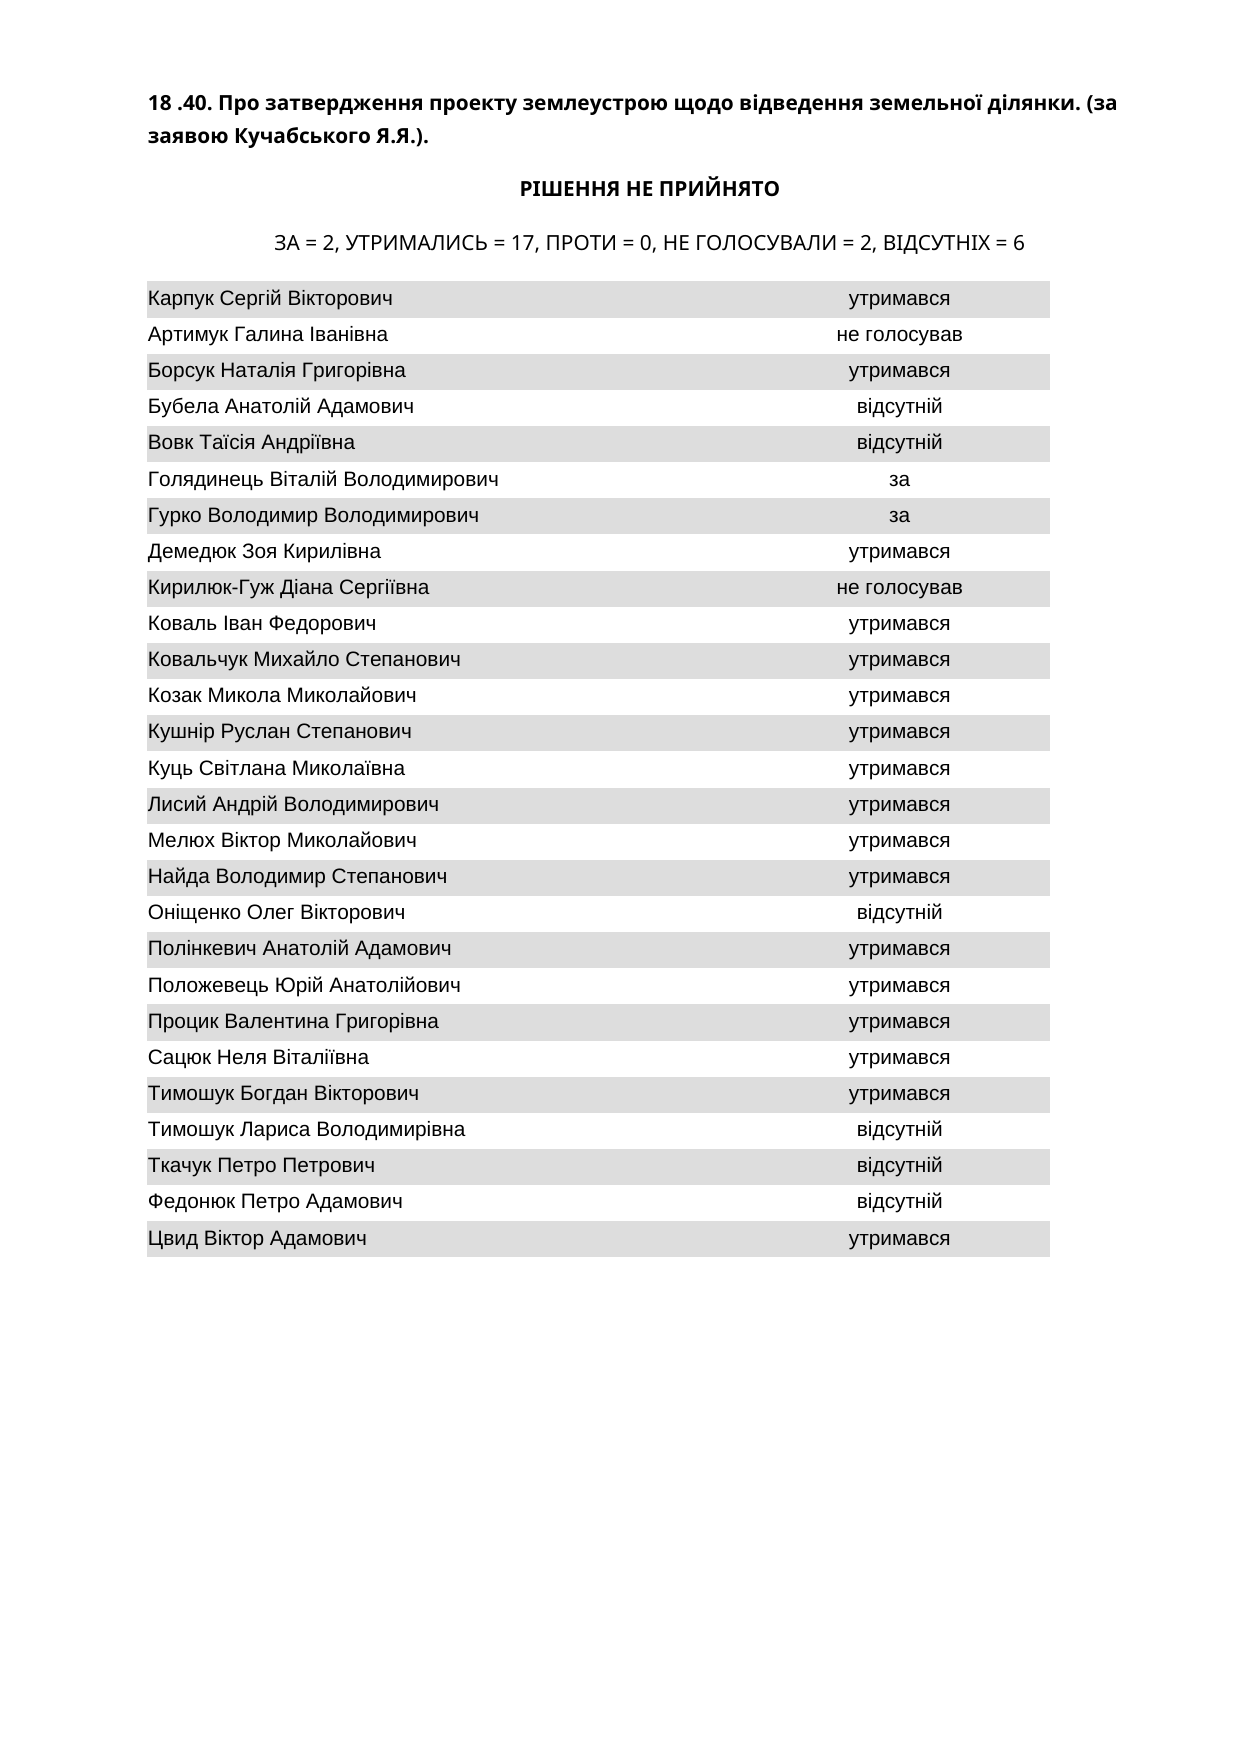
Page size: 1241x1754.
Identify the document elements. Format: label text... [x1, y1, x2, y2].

table_cell утримався [749, 751, 1050, 787]
table_cell Демедюк Зоя Кирилівна [147, 535, 749, 571]
table_cell Кушнір Руслан Степанович [147, 715, 749, 751]
table_cell утримався [749, 643, 1050, 679]
table_cell Вовк Таїсія Андріївна [147, 426, 749, 462]
table_cell утримався [749, 1041, 1050, 1077]
text 18 .40. Про затвердження проекту землеустрою щодо відведення земельної ділянки. (за заявою Кучабського Я.Я.). [148, 88, 1152, 149]
table_cell утримався [749, 788, 1050, 824]
table_cell утримався [749, 860, 1050, 896]
table_cell Ковальчук Михайло Степанович [147, 643, 749, 679]
table_cell Гурко Володимир Володимирович [147, 498, 749, 534]
table_cell Ткачук Петро Петрович [147, 1149, 749, 1185]
table_cell Оніщенко Олег Вікторович [147, 896, 749, 932]
table_cell утримався [749, 1077, 1050, 1113]
table_header утримався [749, 281, 1050, 318]
table_cell утримався [749, 932, 1050, 968]
table_cell утримався [749, 354, 1050, 390]
table_cell відсутній [749, 426, 1050, 462]
table_header Карпук Сергій Вікторович [147, 281, 749, 318]
table_cell Борсук Наталія Григорівна [147, 354, 749, 390]
table_cell за [749, 462, 1050, 498]
table_cell Бубела Анатолій Адамович [147, 390, 749, 426]
table_cell відсутній [749, 390, 1050, 426]
table_cell відсутній [749, 1149, 1050, 1185]
table_cell відсутній [749, 1113, 1050, 1149]
table_cell Тимошук Богдан Вікторович [147, 1077, 749, 1113]
table_cell відсутній [749, 896, 1050, 932]
table_cell Коваль Іван Федорович [147, 607, 749, 643]
table_cell Процик Валентина Григорівна [147, 1004, 749, 1041]
table_cell Козак Микола Миколайович [147, 679, 749, 715]
text РІШЕННЯ НЕ ПРИЙНЯТО [148, 174, 1152, 203]
table_cell Цвид Віктор Адамович [147, 1221, 749, 1257]
table_cell утримався [749, 535, 1050, 571]
table_cell Артимук Галина Іванівна [147, 318, 749, 354]
table_cell Кирилюк-Гуж Діана Сергіївна [147, 571, 749, 607]
table_cell відсутній [749, 1185, 1050, 1221]
table_cell утримався [749, 824, 1050, 860]
table_cell Полінкевич Анатолій Адамович [147, 932, 749, 968]
table_cell утримався [749, 607, 1050, 643]
table_cell не голосував [749, 318, 1050, 354]
text ЗА = 2, УТРИМАЛИСЬ = 17, ПРОТИ = 0, НЕ ГОЛОСУВАЛИ = 2, ВІДСУТНІХ = 6 [148, 228, 1152, 256]
table_cell утримався [749, 1004, 1050, 1041]
table_cell Мелюх Віктор Миколайович [147, 824, 749, 860]
table_cell Сацюк Неля Віталіївна [147, 1041, 749, 1077]
table_cell утримався [749, 679, 1050, 715]
table_cell Лисий Андрій Володимирович [147, 788, 749, 824]
table_cell Федонюк Петро Адамович [147, 1185, 749, 1221]
table_cell Голядинець Віталій Володимирович [147, 462, 749, 498]
table_cell Куць Світлана Миколаївна [147, 751, 749, 787]
table_cell утримався [749, 715, 1050, 751]
table_cell утримався [749, 1221, 1050, 1257]
table_cell утримався [749, 968, 1050, 1004]
table_cell не голосував [749, 571, 1050, 607]
table_cell Тимошук Лариса Володимирівна [147, 1113, 749, 1149]
table_cell Положевець Юрій Анатолійович [147, 968, 749, 1004]
table_cell Найда Володимир Степанович [147, 860, 749, 896]
table_cell за [749, 498, 1050, 534]
